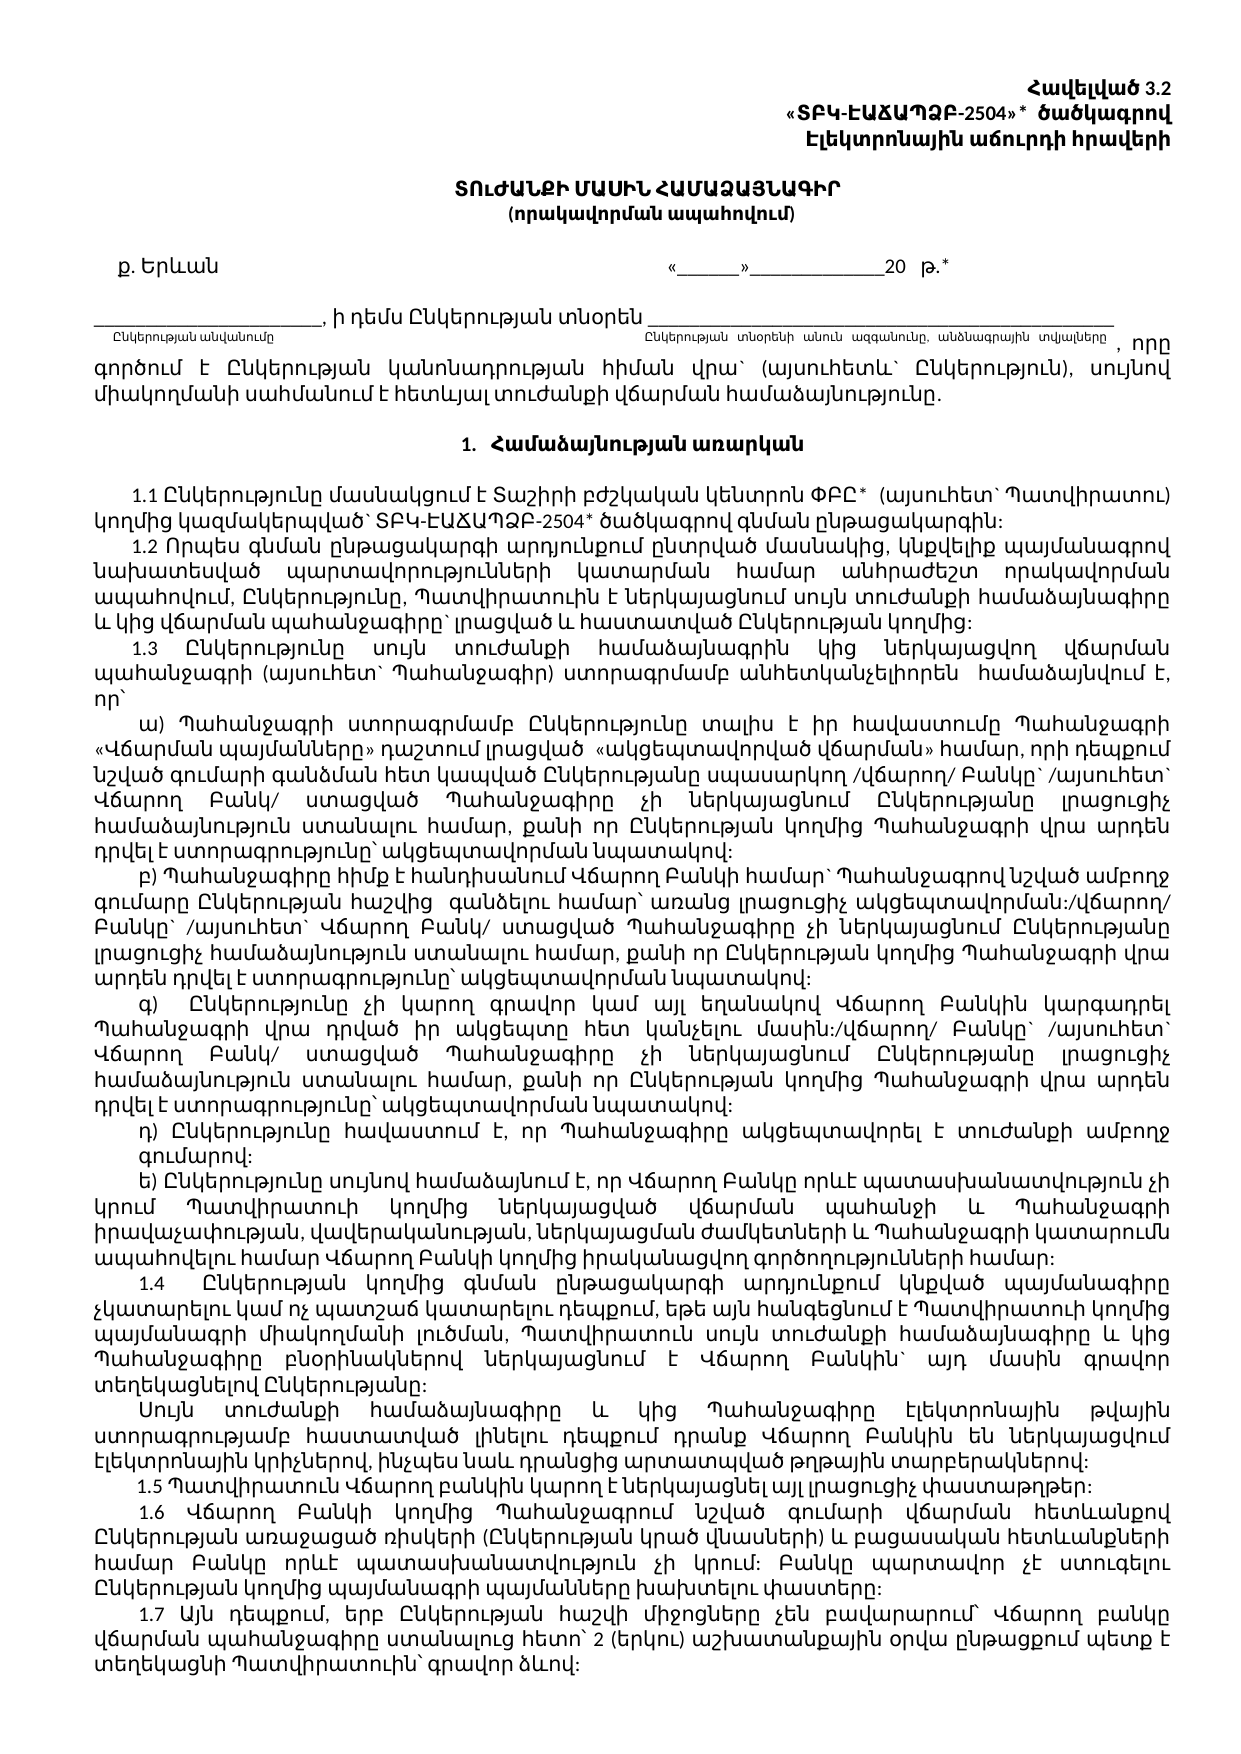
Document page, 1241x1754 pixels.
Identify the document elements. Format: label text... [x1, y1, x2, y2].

text Հավելված 3.2 [94, 75, 1171, 100]
text դ) Ընկերությունը հավաստում է, որ Պահանջագիրը ակցեպտավորել է տուժանքի ամբողջ գումարով: [138, 1118, 1171, 1169]
text 1.4 Ընկերության կողմից գնման ընթացակարգի արդյունքում կնքված պայմանագիրը չկատարելու կամ ոչ պատշաճ կատարելու դեպքում, եթե այն հանգեցնում է Պատվիրատուի կողմից պայմանագրի միակողմանի լուծման, Պատվիրատուն սույն տուժանքի համաձայնագիրը և կից Պահանջագիրը բնօրինակներով ներկայացնում է Վճարող Բանկին` այդ մասին գրավոր տեղեկացնելով Ընկերությանը: [94, 1270, 1171, 1397]
text ՏՈւԺԱՆՔԻ ՄԱՍԻՆ ՀԱՄԱՁԱՅՆԱԳԻՐ [94, 177, 1171, 202]
text (որակավորման ապահովում) [94, 202, 1171, 225]
text ______________________, ի դեմս Ընկերության տնօրեն _____________________________________________ [94, 304, 1171, 330]
text գ) Ընկերությունը չի կարող գրավոր կամ այլ եղանակով Վճարող Բանկին կարգադրել Պահանջագրի վրա դրված իր ակցեպտը հետ կանչելու մասին:/վճարող/ Բանկը` /այսուհետ` Վճարող Բանկ/ ստացված Պահանջագիրը չի ներկայացնում Ընկերությանը լրացուցիչ համաձայնություն ստանալու համար, քանի որ Ընկերության կողմից Պահանջագրի վրա արդեն դրվել է ստորագրությունը՝ ակցեպտավորման նպատակով: [94, 991, 1171, 1118]
text 1.1 Ընկերությունը մասնակցում է Տաշիրի բժշկական կենտրոն ՓԲԸ* (այսուհետ` Պատվիրատու) կողմից կազմակերպված` ՏԲԿ-ԷԱՃԱՊՁԲ-2504* ծածկագրով գնման ընթացակարգին: [94, 482, 1171, 533]
text 1.7 Այն դեպքում, երբ Ընկերության հաշվի միջոցները չեն բավարարում՝ Վճարող բանկը վճարման պահանջագիրը ստանալուց հետո՝ 2 (երկու) աշխատանքային օրվա ընթացքում պետք է տեղեկացնի Պատվիրատուին՝ գրավոր ձևով: [94, 1601, 1171, 1677]
text ա) Պահանջագրի ստորագրմամբ Ընկերությունը տալիս է իր հավաստումը Պահանջագրի «Վճարման պայմանները» դաշտում լրացված «ակցեպտավորված վճարման» համար, որի դեպքում նշված գումարի գանձման հետ կապված Ընկերությանը սպասարկող /վճարող/ Բանկը` /այսուհետ` Վճարող Բանկ/ ստացված Պահանջագիրը չի ներկայացնում Ընկերությանը լրացուցիչ համաձայնություն ստանալու համար, քանի որ Ընկերության կողմից Պահանջագրի վրա արդեն դրվել է ստորագրությունը՝ ակցեպտավորման նպատակով: [94, 711, 1171, 864]
text Էլեկտրոնային աճուրդի հրավերի [94, 126, 1171, 151]
text բ) Պահանջագիրը հիմք է հանդիսանում Վճարող Բանկի համար` Պահանջագրով նշված ամբողջ գումարը Ընկերության հաշվից գանձելու համար՝ առանց լրացուցիչ ակցեպտավորման:/վճարող/ Բանկը` /այսուհետ` Վճարող Բանկ/ ստացված Պահանջագիրը չի ներկայացնում Ընկերությանը լրացուցիչ համաձայնություն ստանալու համար, քանի որ Ընկերության կողմից Պահանջագրի վրա արդեն դրվել է ստորագրությունը՝ ակցեպտավորման նպատակով: [94, 864, 1171, 991]
text 1.5 Պատվիրատուն Վճարող բանկին կարող է ներկայացնել այլ լրացուցիչ փաստաթղթեր: [94, 1474, 1171, 1499]
text ե) Ընկերությունը սույնով համաձայնում է, որ Վճարող Բանկը որևէ պատասխանատվություն չի կրում Պատվիրատուի կողմից ներկայացված վճարման պահանջի և Պահանջագրի իրավաչափության, վավերականության, ներկայացման ժամկետների և Պահանջագրի կատարումն ապահովելու համար Վճարող Բանկի կողմից իրականացվող գործողությունների համար: [94, 1169, 1171, 1270]
text 1. Համաձայնության առարկան [94, 432, 1171, 457]
text Սույն տուժանքի համաձայնագիրը և կից Պահանջագիրը էլեկտրոնային թվային ստորագրությամբ հաստատված լինելու դեպքում դրանք Վճարող Բանկին են ներկայացվում էլեկտրոնային կրիչներով, ինչպես նաև դրանցից արտատպված թղթային տարբերակներով: [94, 1397, 1171, 1474]
text 1.2 Որպես գնման ընթացակարգի արդյունքում ընտրված մասնակից, կնքվելիք պայմանագրով նախատեսված պարտավորությունների կատարման համար անհրաժեշտ որակավորման ապահովում, Ընկերությունը, Պատվիրատուին է ներկայացնում սույն տուժանքի համաձայնագիրը և կից վճարման պահանջագիրը` լրացված և հաստատված Ընկերության կողմից: [94, 533, 1171, 635]
text Ընկերության անվանումը Ընկերության տնօրենի անուն ազգանունը, անձնագրային տվյալները , որը գործում է Ընկերության կանոնադրության հիման վրա` (այսուհետև` Ընկերություն), սույնով միակողմանի սահմանում է հետևյալ տուժանքի վճարման համաձայնությունը. [94, 330, 1171, 406]
text 1.3 Ընկերությունը սույն տուժանքի համաձայնագրին կից ներկայացվող վճարման պահանջագրի (այսուհետ` Պահանջագիր) ստորագրմամբ անհետկանչելիորեն համաձայնվում է, որ՝ [94, 635, 1171, 711]
text ք. Երևան «______»_____________20 թ.* [94, 254, 1171, 279]
text 1.6 Վճարող Բանկի կողմից Պահանջագրում նշված գումարի վճարման հետևանքով Ընկերության առաջացած ռիսկերի (Ընկերության կրած վնասների) և բացասական հետևանքների համար Բանկը որևէ պատասխանատվություն չի կրում: Բանկը պարտավոր չէ ստուգելու Ընկերության կողմից պայմանագրի պայմանները խախտելու փաստերը: [94, 1499, 1171, 1601]
text «ՏԲԿ-ԷԱՃԱՊՁԲ-2504»* ծածկագրով [94, 100, 1171, 126]
